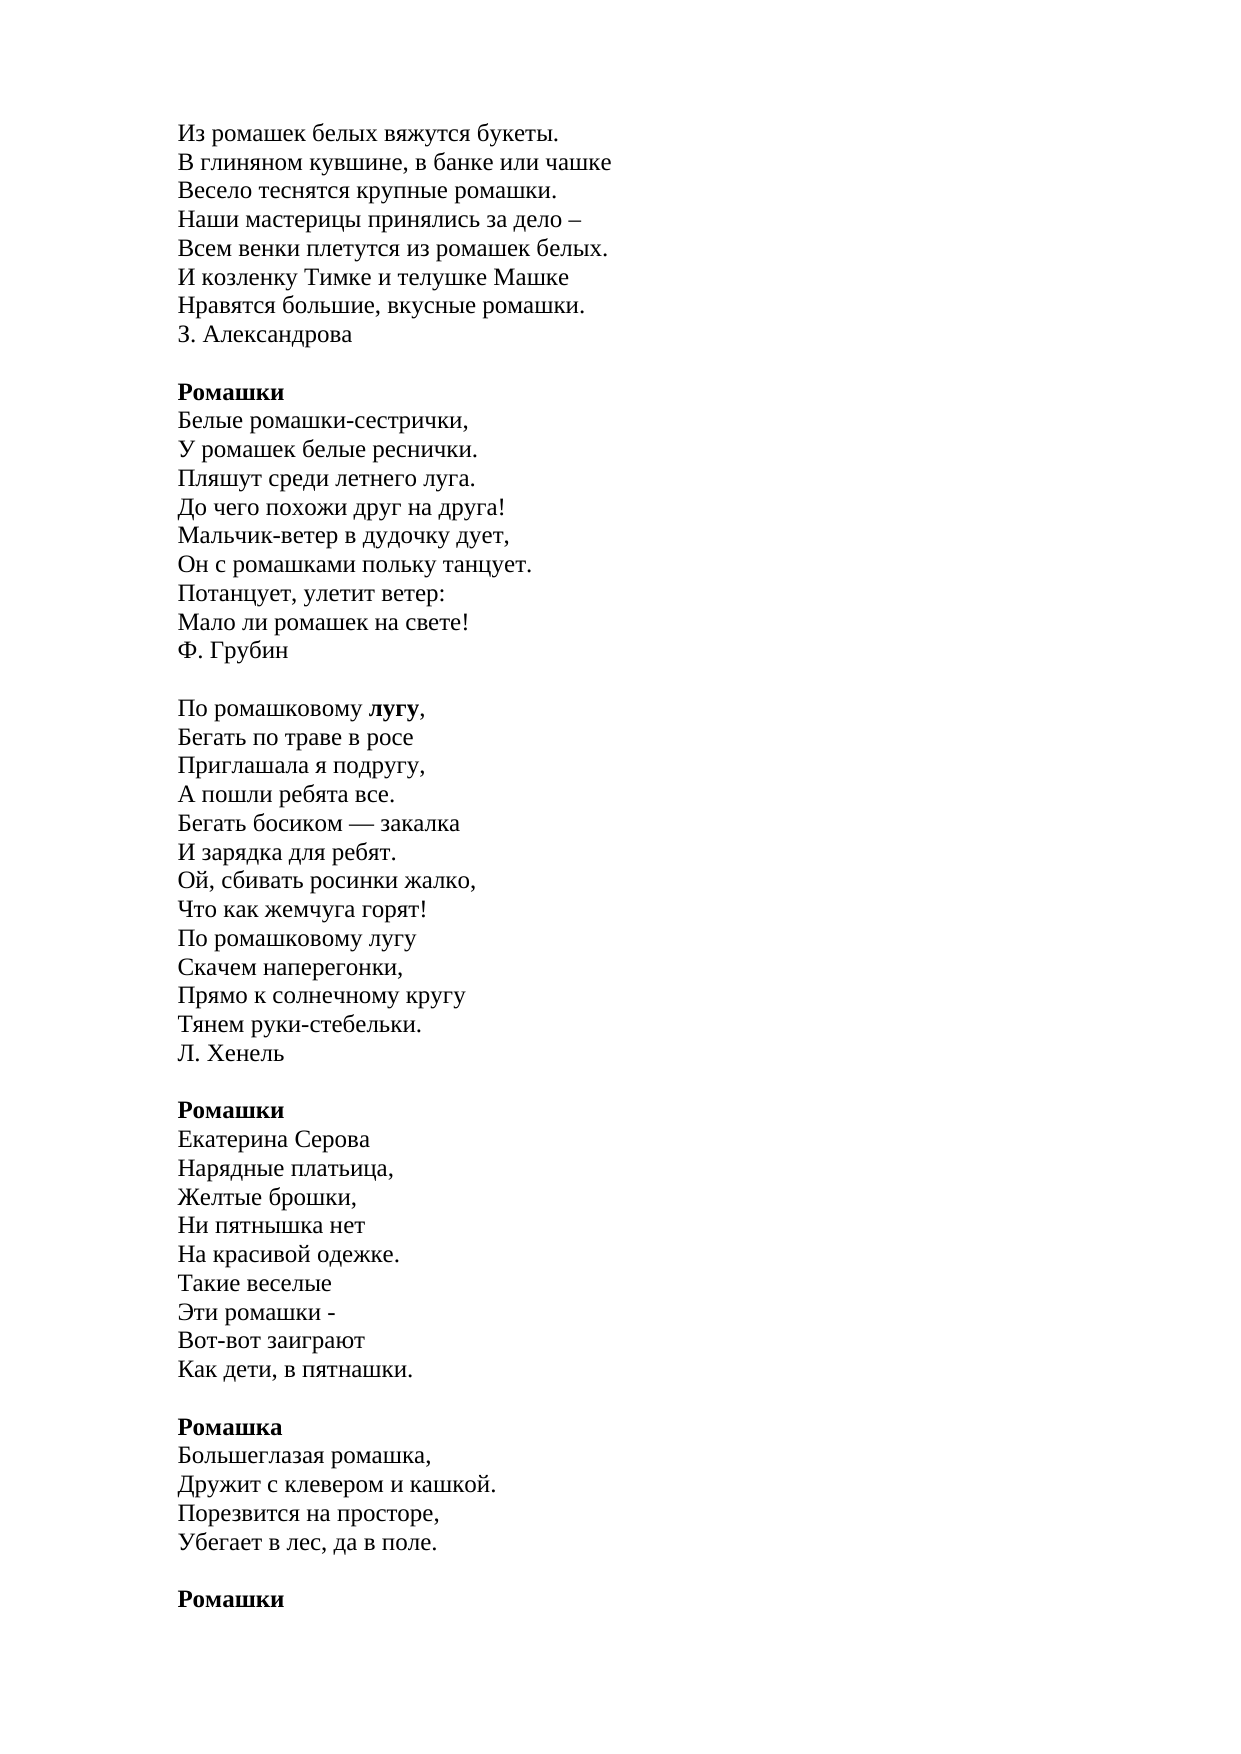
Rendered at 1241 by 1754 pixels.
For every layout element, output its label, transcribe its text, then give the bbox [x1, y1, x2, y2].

text Большеглазая ромашка, Дружит с клевером и кашкой. Порезвится на просторе, Убегает в лес, да в поле. [177, 1441, 1152, 1556]
text Л. Хенель [177, 1038, 1152, 1096]
text Ромашки [177, 1096, 1152, 1124]
text Ромашка [177, 1412, 1152, 1441]
text Ромашки [177, 1584, 1152, 1613]
text Екатерина Серова [177, 1124, 1152, 1153]
text Нарядные платьица, Желтые брошки, Ни пятнышка нет На красивой одежке. [177, 1153, 1152, 1268]
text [177, 118, 1152, 348]
text Такие веселые Эти ромашки - Вот-вот заиграют Как дети, в пятнашки. [177, 1268, 1152, 1383]
text Ромашки Белые ромашки-сестрички, У ромашек белые реснички. Пляшут среди летнего луга. До чего похожи друг на друга! Мальчик-ветер в дудочку дует, Он с ромашками польку танцует. Потанцует, улетит ветер: Мало ли ромашек на свете! Ф. Грубин [177, 377, 1152, 664]
text По ромашковому лугу, Бегать по траве в росе Приглашала я подругу, А пошли ребята все. Бегать босиком — закалка И зарядка для ребят. Ой, сбивать росинки жалко, Что как жемчуга горят! По ромашковому лугу Скачем наперегонки, Прямо к солнечному кругу Тянем руки-стебельки. [177, 693, 1152, 1038]
